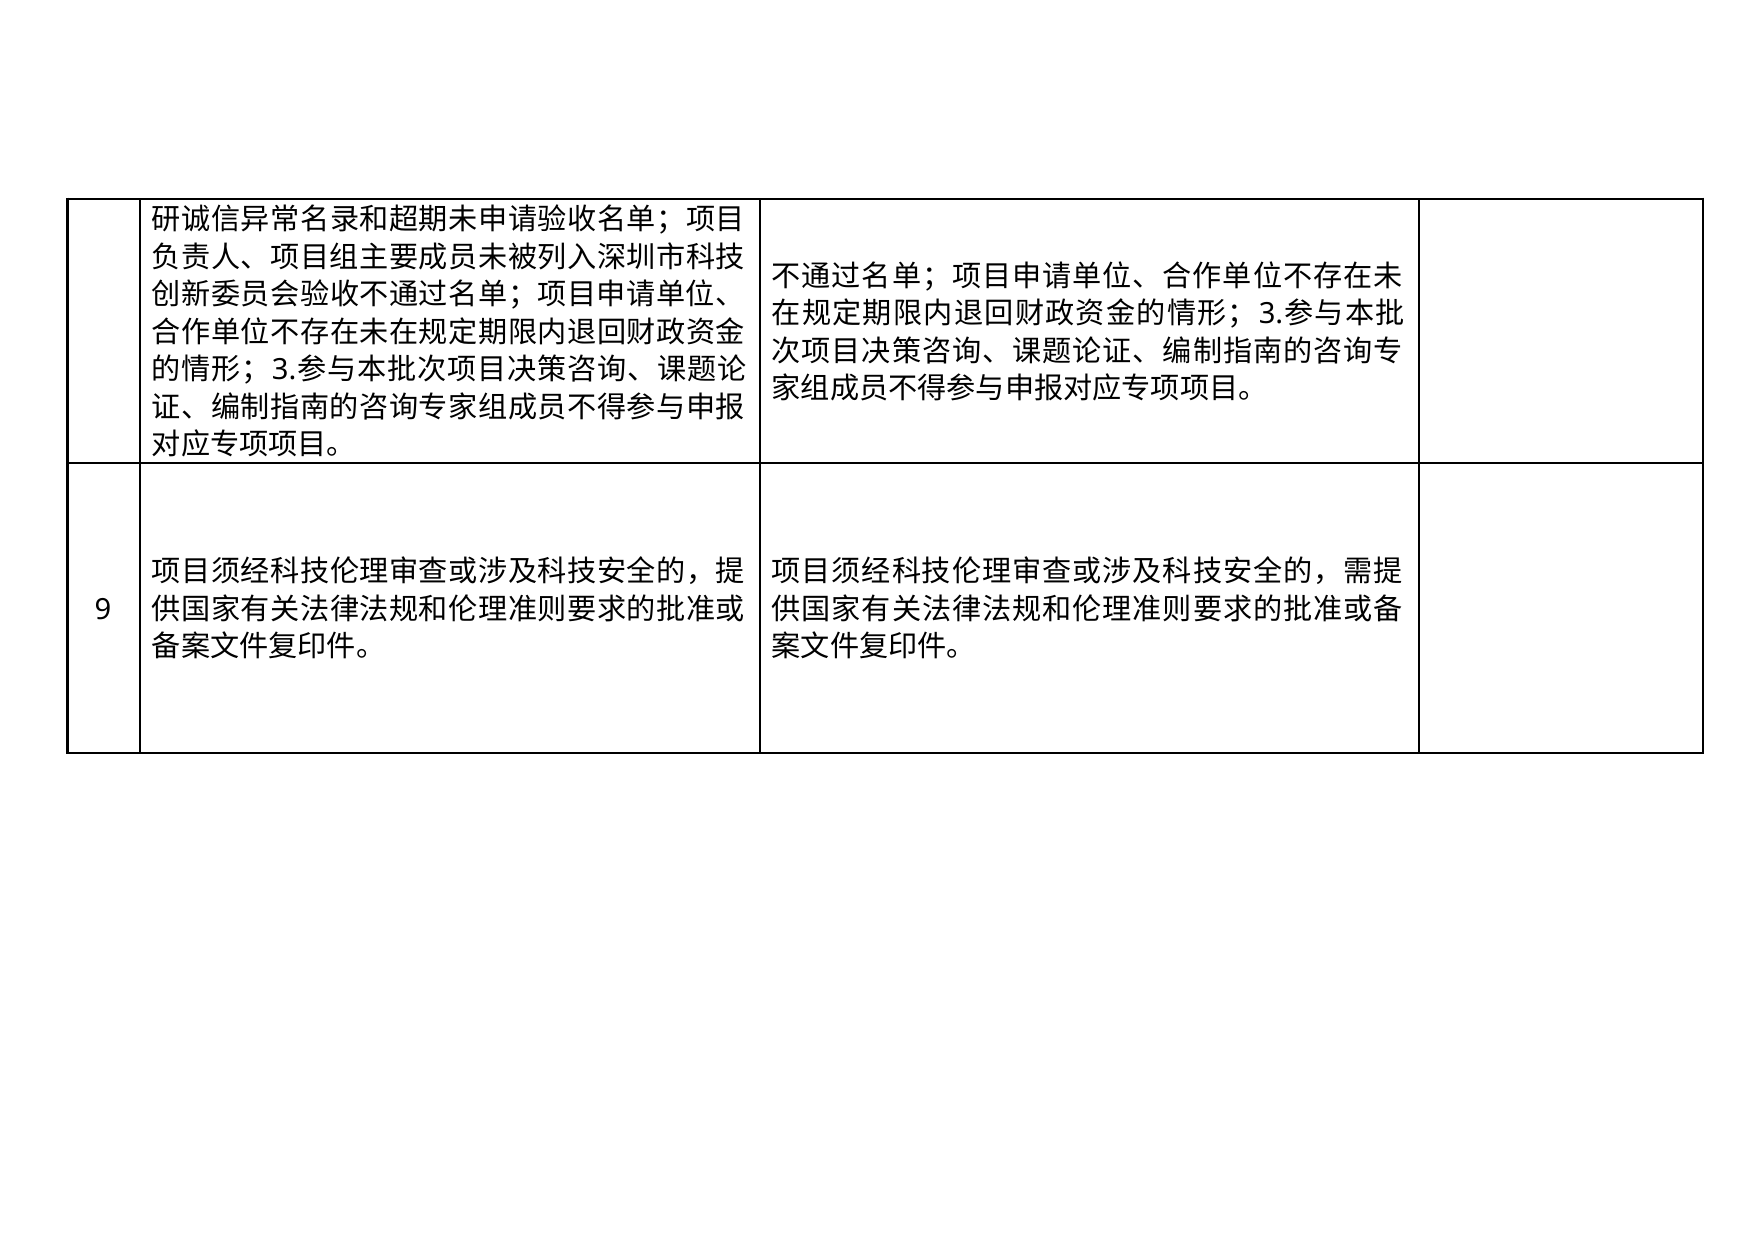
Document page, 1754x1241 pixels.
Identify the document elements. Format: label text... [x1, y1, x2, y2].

table_cell [1420, 464, 1702, 752]
table_cell 8 [69, 200, 139, 462]
table_cell 9 [69, 464, 139, 752]
table_cell 项目须经科技伦理审查或涉及科技安全的，需提供国家有关法律法规和伦理准则要求的批准或备案文件复印件。 [761, 464, 1418, 752]
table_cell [141, 200, 759, 462]
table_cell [761, 200, 1418, 462]
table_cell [1420, 200, 1702, 462]
table_cell 项目须经科技伦理审查或涉及科技安全的，提供国家有关法律法规和伦理准则要求的批准或备案文件复印件。 [141, 464, 759, 752]
